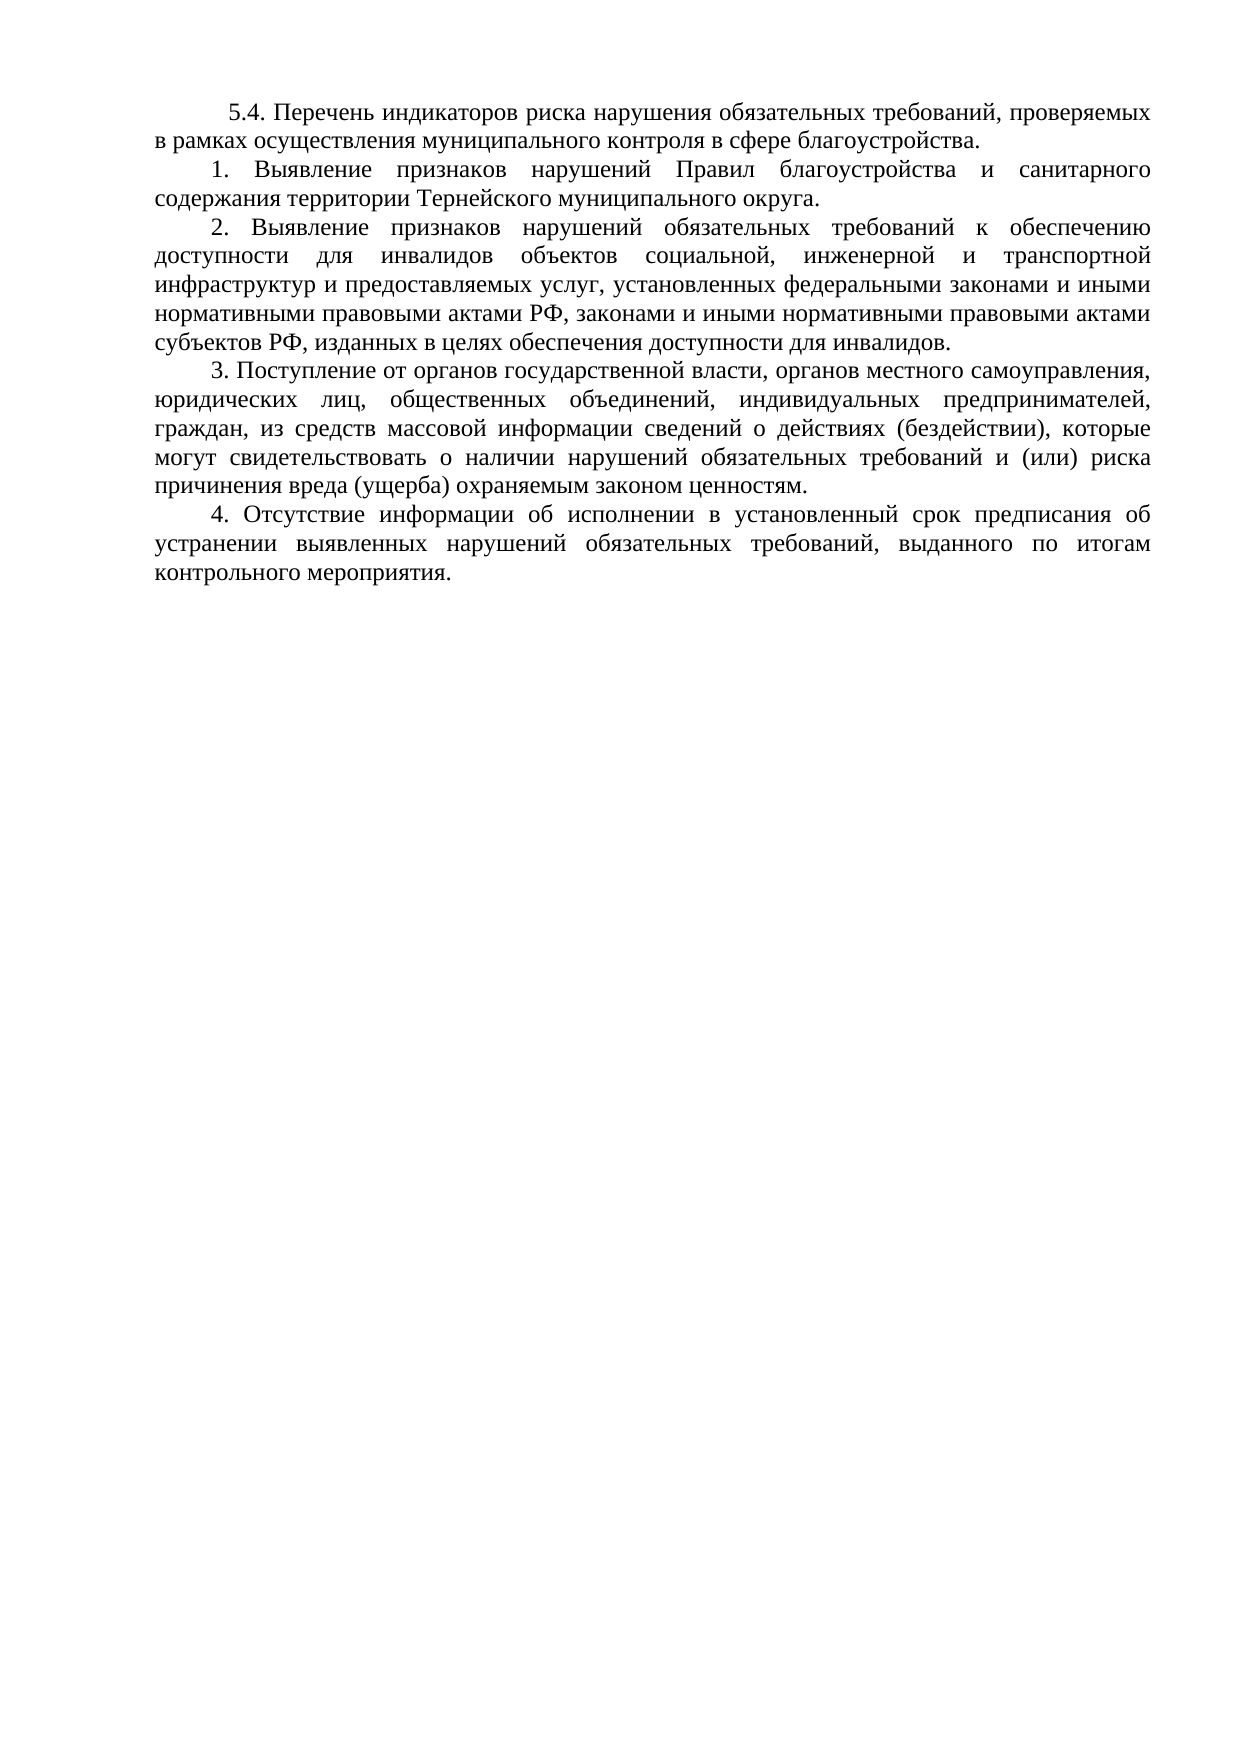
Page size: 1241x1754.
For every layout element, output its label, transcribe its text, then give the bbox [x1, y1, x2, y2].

text 3. Поступление от органов государственной власти, органов местного самоуправления, юридических лиц, общественных объединений, индивидуальных предпринимателей, граждан, из средств массовой информации сведений о действиях (бездействии), которые могут свидетельствовать о наличии нарушений обязательных требований и (или) риска причинения вреда (ущерба) охраняемым законом ценностям. [154, 356, 1152, 499]
text 5.4. Перечень индикаторов риска нарушения обязательных требований, проверяемых в рамках осуществления муниципального контроля в сфере благоустройства. [154, 97, 1152, 154]
text 2. Выявление признаков нарушений обязательных требований к обеспечению доступности для инвалидов объектов социальной, инженерной и транспортной инфраструктур и предоставляемых услуг, установленных федеральными законами и иными нормативными правовыми актами РФ, законами и иными нормативными правовыми актами субъектов РФ, изданных в целях обеспечения доступности для инвалидов. [154, 212, 1152, 356]
text 1. Выявление признаков нарушений Правил благоустройства и санитарного содержания территории Тернейского муниципального округа. [154, 154, 1152, 212]
text 4. Отсутствие информации об исполнении в установленный срок предписания об устранении выявленных нарушений обязательных требований, выданного по итогам контрольного мероприятия. [154, 499, 1152, 586]
